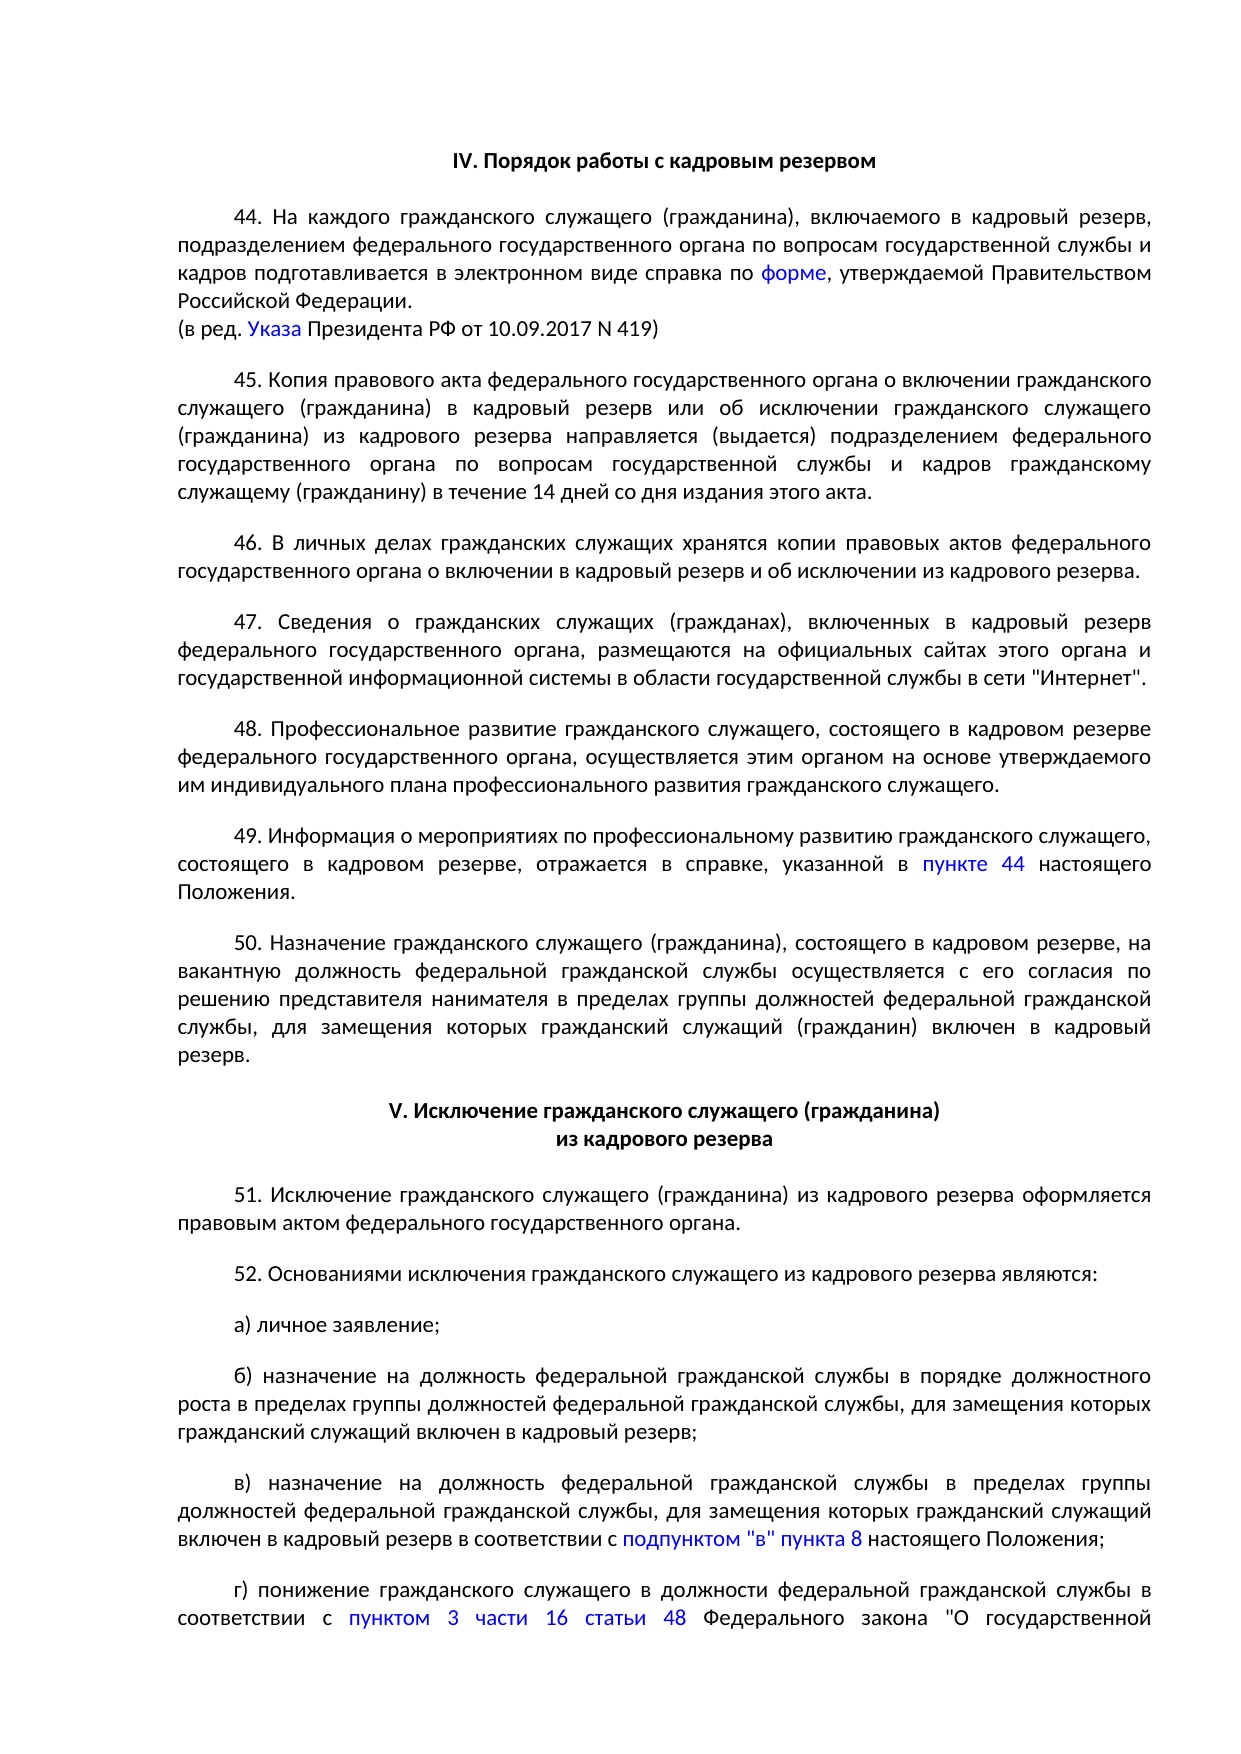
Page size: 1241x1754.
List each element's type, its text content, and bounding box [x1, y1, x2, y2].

text 44. На каждого гражданского служащего (гражданина), включаемого в кадровый резерв, подразделением федерального государственного органа по вопросам государственной службы и кадров подготавливается в электронном виде справка по форме, утверждаемой Правительством Российской Федерации. [177, 202, 1152, 314]
text 46. В личных делах гражданских служащих хранятся копии правовых актов федерального государственного органа о включении в кадровый резерв и об исключении из кадрового резерва. [177, 528, 1152, 584]
text а) личное заявление; [177, 1310, 1152, 1338]
text 47. Сведения о гражданских служащих (гражданах), включенных в кадровый резерв федерального государственного органа, размещаются на официальных сайтах этого органа и государственной информационной системы в области государственной службы в сети "Интернет". [177, 607, 1152, 691]
text (в ред. Указа Президента РФ от 10.09.2017 N 419) [177, 314, 1152, 342]
text 48. Профессиональное развитие гражданского служащего, состоящего в кадровом резерве федерального государственного органа, осуществляется этим органом на основе утверждаемого им индивидуального плана профессионального развития гражданского служащего. [177, 714, 1152, 798]
text 50. Назначение гражданского служащего (гражданина), состоящего в кадровом резерве, на вакантную должность федеральной гражданской службы осуществляется с его согласия по решению представителя нанимателя в пределах группы должностей федеральной гражданской службы, для замещения которых гражданский служащий (гражданин) включен в кадровый резерв. [177, 928, 1152, 1068]
title из кадрового резерва [177, 1124, 1152, 1152]
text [177, 1575, 1152, 1631]
text б) назначение на должность федеральной гражданской службы в порядке должностного роста в пределах группы должностей федеральной гражданской службы, для замещения которых гражданский служащий включен в кадровый резерв; [177, 1361, 1152, 1445]
text 52. Основаниями исключения гражданского служащего из кадрового резерва являются: [177, 1259, 1152, 1287]
text 51. Исключение гражданского служащего (гражданина) из кадрового резерва оформляется правовым актом федерального государственного органа. [177, 1180, 1152, 1236]
text 45. Копия правового акта федерального государственного органа о включении гражданского служащего (гражданина) в кадровый резерв или об исключении гражданского служащего (гражданина) из кадрового резерва направляется (выдается) подразделением федерального государственного органа по вопросам государственной службы и кадров гражданскому служащему (гражданину) в течение 14 дней со дня издания этого акта. [177, 365, 1152, 505]
text 49. Информация о мероприятиях по профессиональному развитию гражданского служащего, состоящего в кадровом резерве, отражается в справке, указанной в пункте 44 настоящего Положения. [177, 821, 1152, 905]
title V. Исключение гражданского служащего (гражданина) [177, 1096, 1152, 1124]
text в) назначение на должность федеральной гражданской службы в пределах группы должностей федеральной гражданской службы, для замещения которых гражданский служащий включен в кадровый резерв в соответствии с подпунктом "в" пункта 8 настоящего Положения; [177, 1468, 1152, 1552]
title IV. Порядок работы с кадровым резервом [177, 146, 1152, 174]
